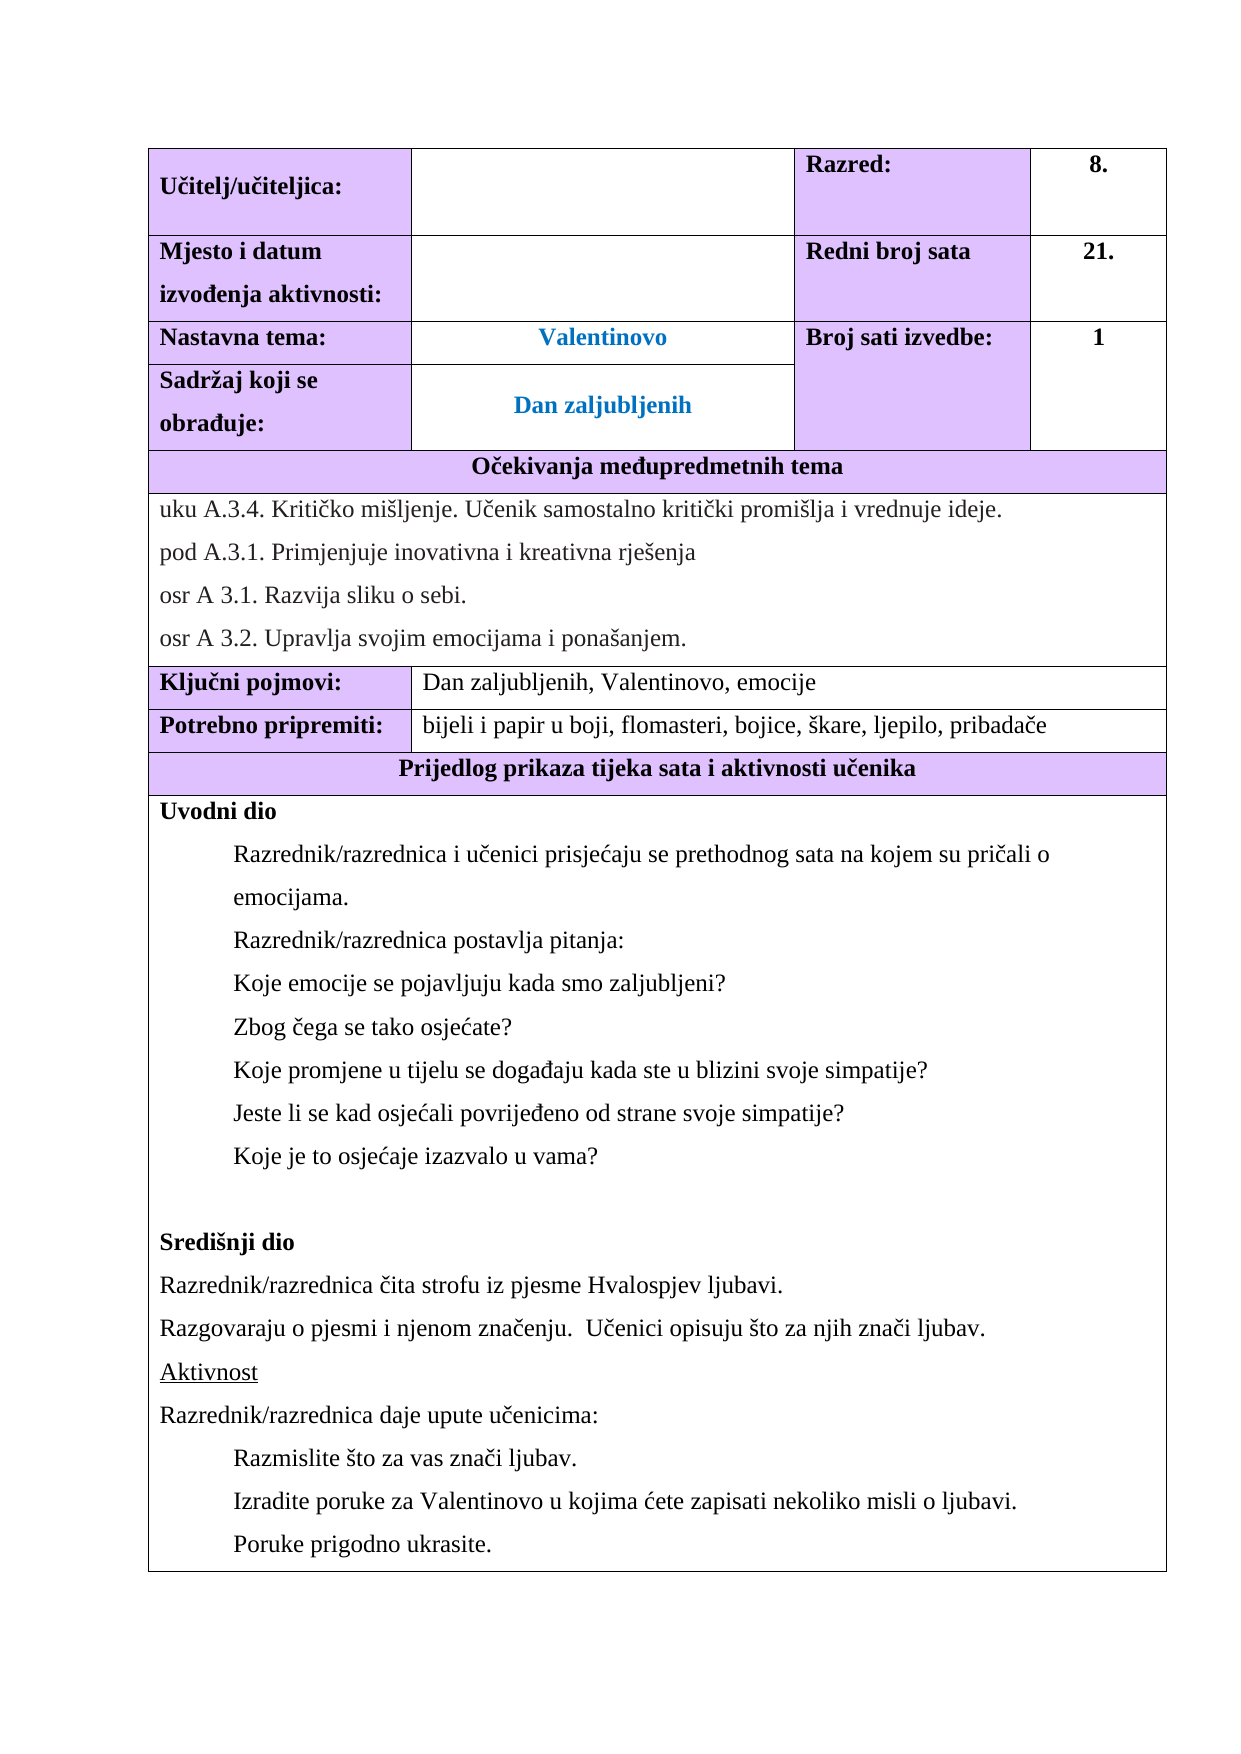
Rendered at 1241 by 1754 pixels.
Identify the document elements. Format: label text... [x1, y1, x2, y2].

table_cell Mjesto i datum izvođenja aktivnosti: [149, 236, 411, 321]
table_cell Očekivanja međupredmetnih tema [149, 451, 1166, 493]
table_cell [412, 236, 794, 321]
table_header Razred: [795, 149, 1030, 235]
table_cell Broj sati izvedbe: [795, 322, 1030, 450]
table_cell Dan zaljubljenih [412, 365, 794, 450]
table_cell Nastavna tema: [149, 322, 411, 364]
table_cell Prijedlog prikaza tijeka sata i aktivnosti učenika [149, 753, 1166, 795]
table_header 8. [1031, 149, 1166, 235]
table_header [412, 149, 794, 235]
table_cell Sadržaj koji se obrađuje: [149, 365, 411, 450]
table_cell bijeli i papir u boji, flomasteri, bojice, škare, ljepilo, pribadače [412, 710, 1166, 752]
table_cell Valentinovo [412, 322, 794, 364]
table_cell Potrebno pripremiti: [149, 710, 411, 752]
table_header Učitelj/učiteljica: [149, 149, 411, 235]
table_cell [149, 796, 1166, 1571]
table_cell uku A.3.4. Kritičko mišljenje. Učenik samostalno kritički promišlja i vrednuje ideje. pod A.3.1. Primjenjuje inovativna i kreativna rješenja osr A 3.1. Razvija sliku o sebi. osr A 3.2. Upravlja svojim emocijama i ponašanjem. [149, 494, 1166, 666]
table_cell 21. [1031, 236, 1166, 321]
table_cell 1 [1031, 322, 1166, 450]
table_cell Dan zaljubljenih, Valentinovo, emocije [412, 667, 1166, 709]
table_cell Ključni pojmovi: [149, 667, 411, 709]
table_cell Redni broj sata [795, 236, 1030, 321]
